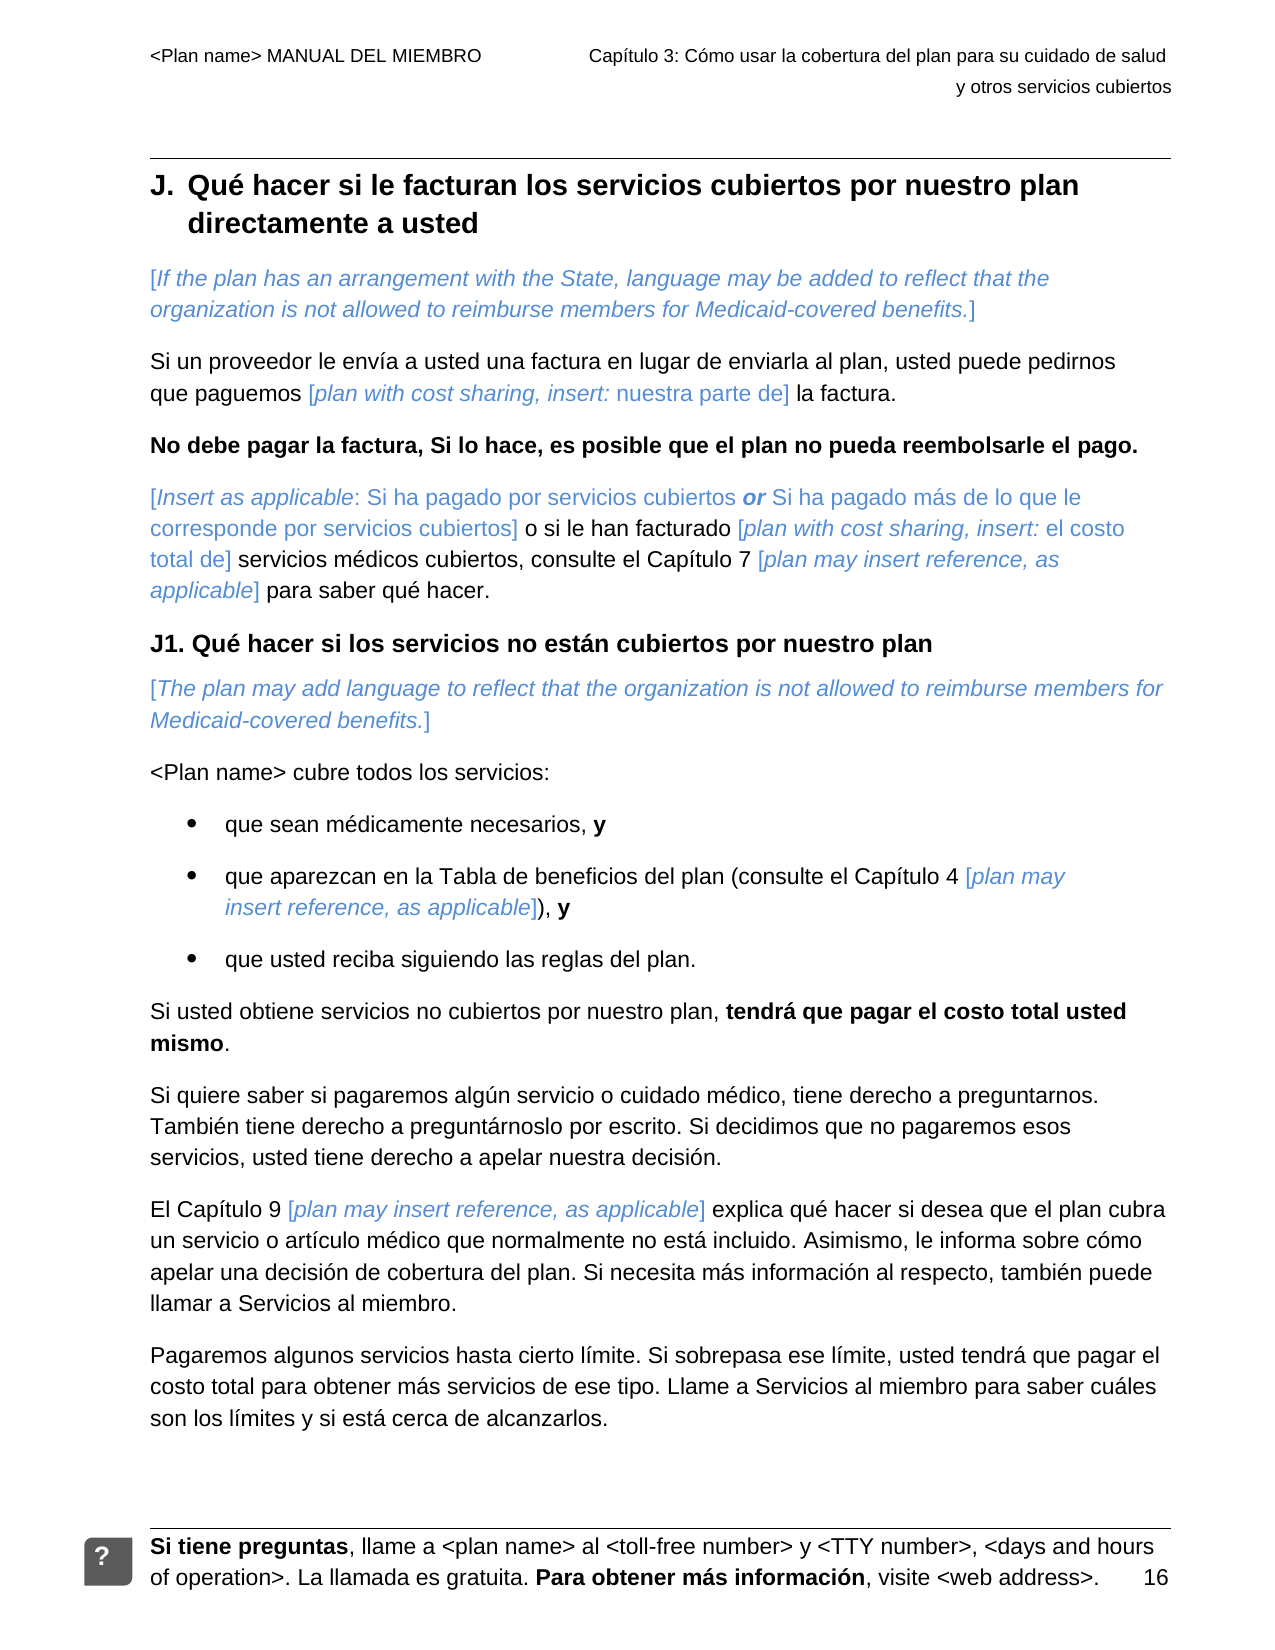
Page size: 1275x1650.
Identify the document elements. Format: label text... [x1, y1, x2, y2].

list que aparezcan en la Tabla de beneficios del plan (consulte el Capítulo 4 [plan may insert reference, as applicable]), y [187, 859, 1096, 922]
text <Plan name> cubre todos los servicios: [150, 755, 1171, 786]
list que sean médicamente necesarios, y [187, 807, 1096, 838]
text Si quiere saber si pagaremos algún servicio o cuidado médico, tiene derecho a preguntarnos. También tiene derecho a preguntárnoslo por escrito. Si decidimos que no pagaremos esos servicios, usted tiene derecho a apelar nuestra decisión. [150, 1078, 1171, 1172]
text [If the plan has an arrangement with the State, language may be added to reflect that the organization is not allowed to reimburse members for Medicaid-covered benefits.] [150, 261, 1171, 324]
text [The plan may add language to reflect that the organization is not allowed to reimburse members for Medicaid-covered benefits.] [150, 672, 1171, 734]
text Si un proveedor le envía a usted una factura en lugar de enviarla al plan, usted puede pedirnos que paguemos [plan with cost sharing, insert: nuestra parte de] la factura. [150, 345, 1171, 407]
subtitle J1. Qué hacer si los servicios no están cubiertos por nuestro plan [150, 626, 1096, 659]
text El Capítulo 9 [plan may insert reference, as applicable] explica qué hacer si desea que el plan cubra un servicio o artículo médico que normalmente no está incluido. Asimismo, le informa sobre cómo apelar una decisión de cobertura del plan. Si necesita más información al respecto, también puede llamar a Servicios al miembro. [150, 1193, 1171, 1318]
list No debe pagar la factura, Si lo hace, es posible que el plan no pueda reembolsarle el pago. [150, 428, 1171, 459]
subtitle Qué hacer si le facturan los servicios cubiertos por nuestro plan directamente a usted [150, 159, 1171, 241]
list que usted reciba siguiendo las reglas del plan. [187, 943, 1096, 974]
text [Insert as applicable: Si ha pagado por servicios cubiertos or Si ha pagado más de lo que le corresponde por servicios cubiertos] o si le han facturado [plan with cost sharing, insert: el costo total de] servicios médicos cubiertos, consulte el Capítulo 7 [plan may insert reference, as applicable] para saber qué hacer. [150, 480, 1171, 605]
text Si usted obtiene servicios no cubiertos por nuestro plan, tendrá que pagar el costo total usted mismo. [150, 995, 1171, 1057]
text Pagaremos algunos servicios hasta cierto límite. Si sobrepasa ese límite, usted tendrá que pagar el costo total para obtener más servicios de ese tipo. Llame a Servicios al miembro para saber cuáles son los límites y si está cerca de alcanzarlos. [150, 1338, 1171, 1432]
